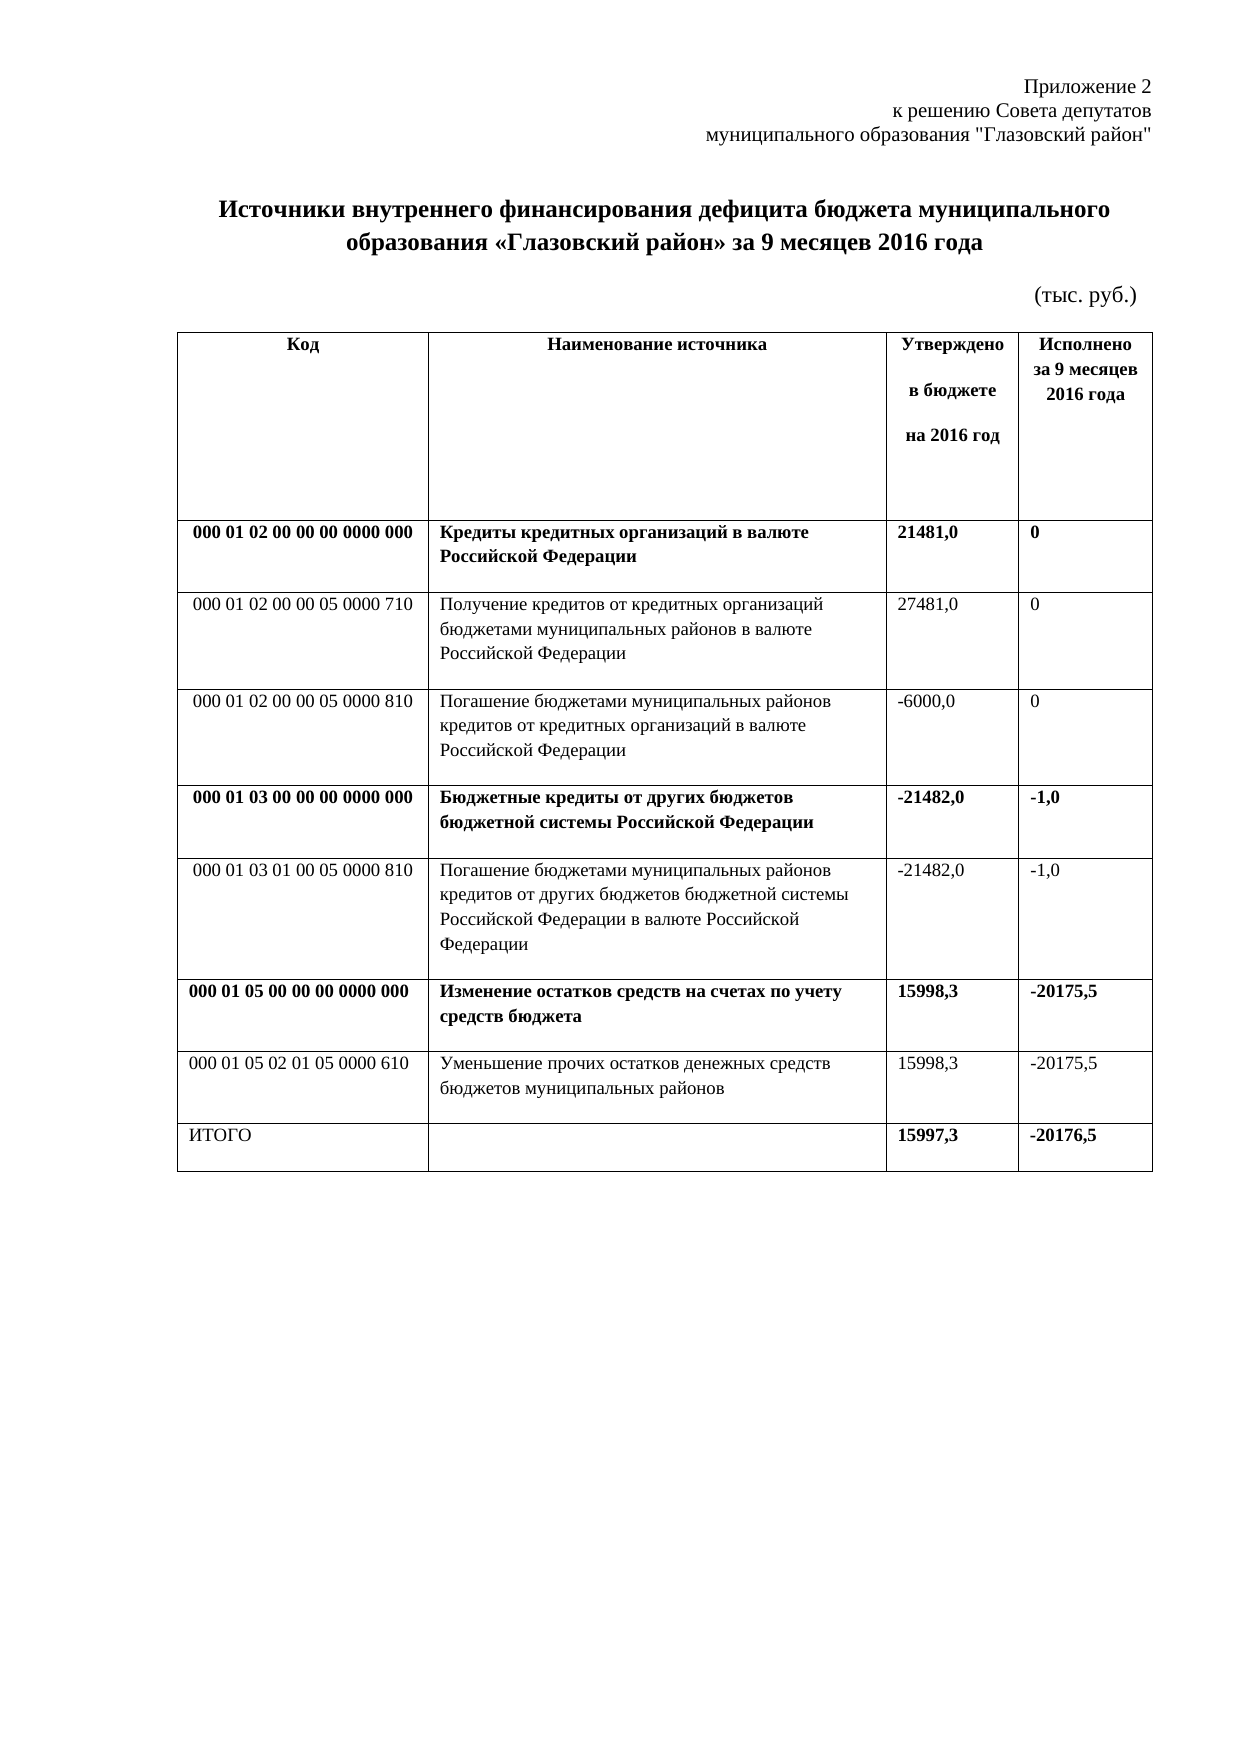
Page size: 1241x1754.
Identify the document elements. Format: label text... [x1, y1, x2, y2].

table_cell 0 [1019, 521, 1152, 592]
text муниципального образования "Глазовский район" [177, 122, 1152, 146]
table_cell 000 01 02 00 00 05 0000 710 [178, 593, 428, 688]
text (тыс. руб.) [988, 281, 1152, 307]
table_cell Погашение бюджетами муниципальных районов кредитов от других бюджетов бюджетной системы Российской Федерации в валюте Российской Федерации [429, 859, 886, 979]
table_cell 000 01 05 02 01 05 0000 610 [178, 1052, 428, 1123]
table_cell Бюджетные кредиты от других бюджетов бюджетной системы Российской Федерации [429, 786, 886, 857]
table_cell -21482,0 [887, 786, 1018, 857]
table_cell ИТОГО [178, 1124, 428, 1171]
text к решению Совета депутатов [177, 98, 1152, 122]
table_cell 15997,3 [887, 1124, 1018, 1171]
table_cell -6000,0 [887, 690, 1018, 785]
table_cell 0 [1019, 690, 1152, 785]
table_cell Уменьшение прочих остатков денежных средств бюджетов муниципальных районов [429, 1052, 886, 1123]
table_cell Изменение остатков средств на счетах по учету средств бюджета [429, 980, 886, 1051]
table_cell Кредиты кредитных организаций в валюте Российской Федерации [429, 521, 886, 592]
table_header Наименование источника [429, 333, 886, 519]
table_cell [429, 1124, 886, 1171]
table_cell 000 01 05 00 00 00 0000 000 [178, 980, 428, 1051]
text Приложение 2 [177, 74, 1152, 98]
table_cell -21482,0 [887, 859, 1018, 979]
table_cell 15998,3 [887, 980, 1018, 1051]
table_cell Получение кредитов от кредитных организаций бюджетами муниципальных районов в валюте Российской Федерации [429, 593, 886, 688]
table_cell 15998,3 [887, 1052, 1018, 1123]
table_cell -20176,5 [1019, 1124, 1152, 1171]
table_cell -20175,5 [1019, 1052, 1152, 1123]
table_header Код [178, 333, 428, 519]
table_cell 0 [1019, 593, 1152, 688]
table_cell 000 01 02 00 00 05 0000 810 [178, 690, 428, 785]
table_cell 000 01 03 01 00 05 0000 810 [178, 859, 428, 979]
text Источники внутреннего финансирования дефицита бюджета муниципального образования «Глазовский район» за 9 месяцев 2016 года [177, 194, 1152, 256]
table_cell Погашение бюджетами муниципальных районов кредитов от кредитных организаций в валюте Российской Федерации [429, 690, 886, 785]
table_header Исполнено за 9 месяцев 2016 года [1019, 333, 1152, 519]
table_cell -20175,5 [1019, 980, 1152, 1051]
table_cell 000 01 03 00 00 00 0000 000 [178, 786, 428, 857]
table_cell 27481,0 [887, 593, 1018, 688]
table_header Утверждено в бюджете на 2016 год [887, 333, 1018, 519]
table_cell -1,0 [1019, 859, 1152, 979]
table_cell 000 01 02 00 00 00 0000 000 [178, 521, 428, 592]
table_cell 21481,0 [887, 521, 1018, 592]
table_cell -1,0 [1019, 786, 1152, 857]
